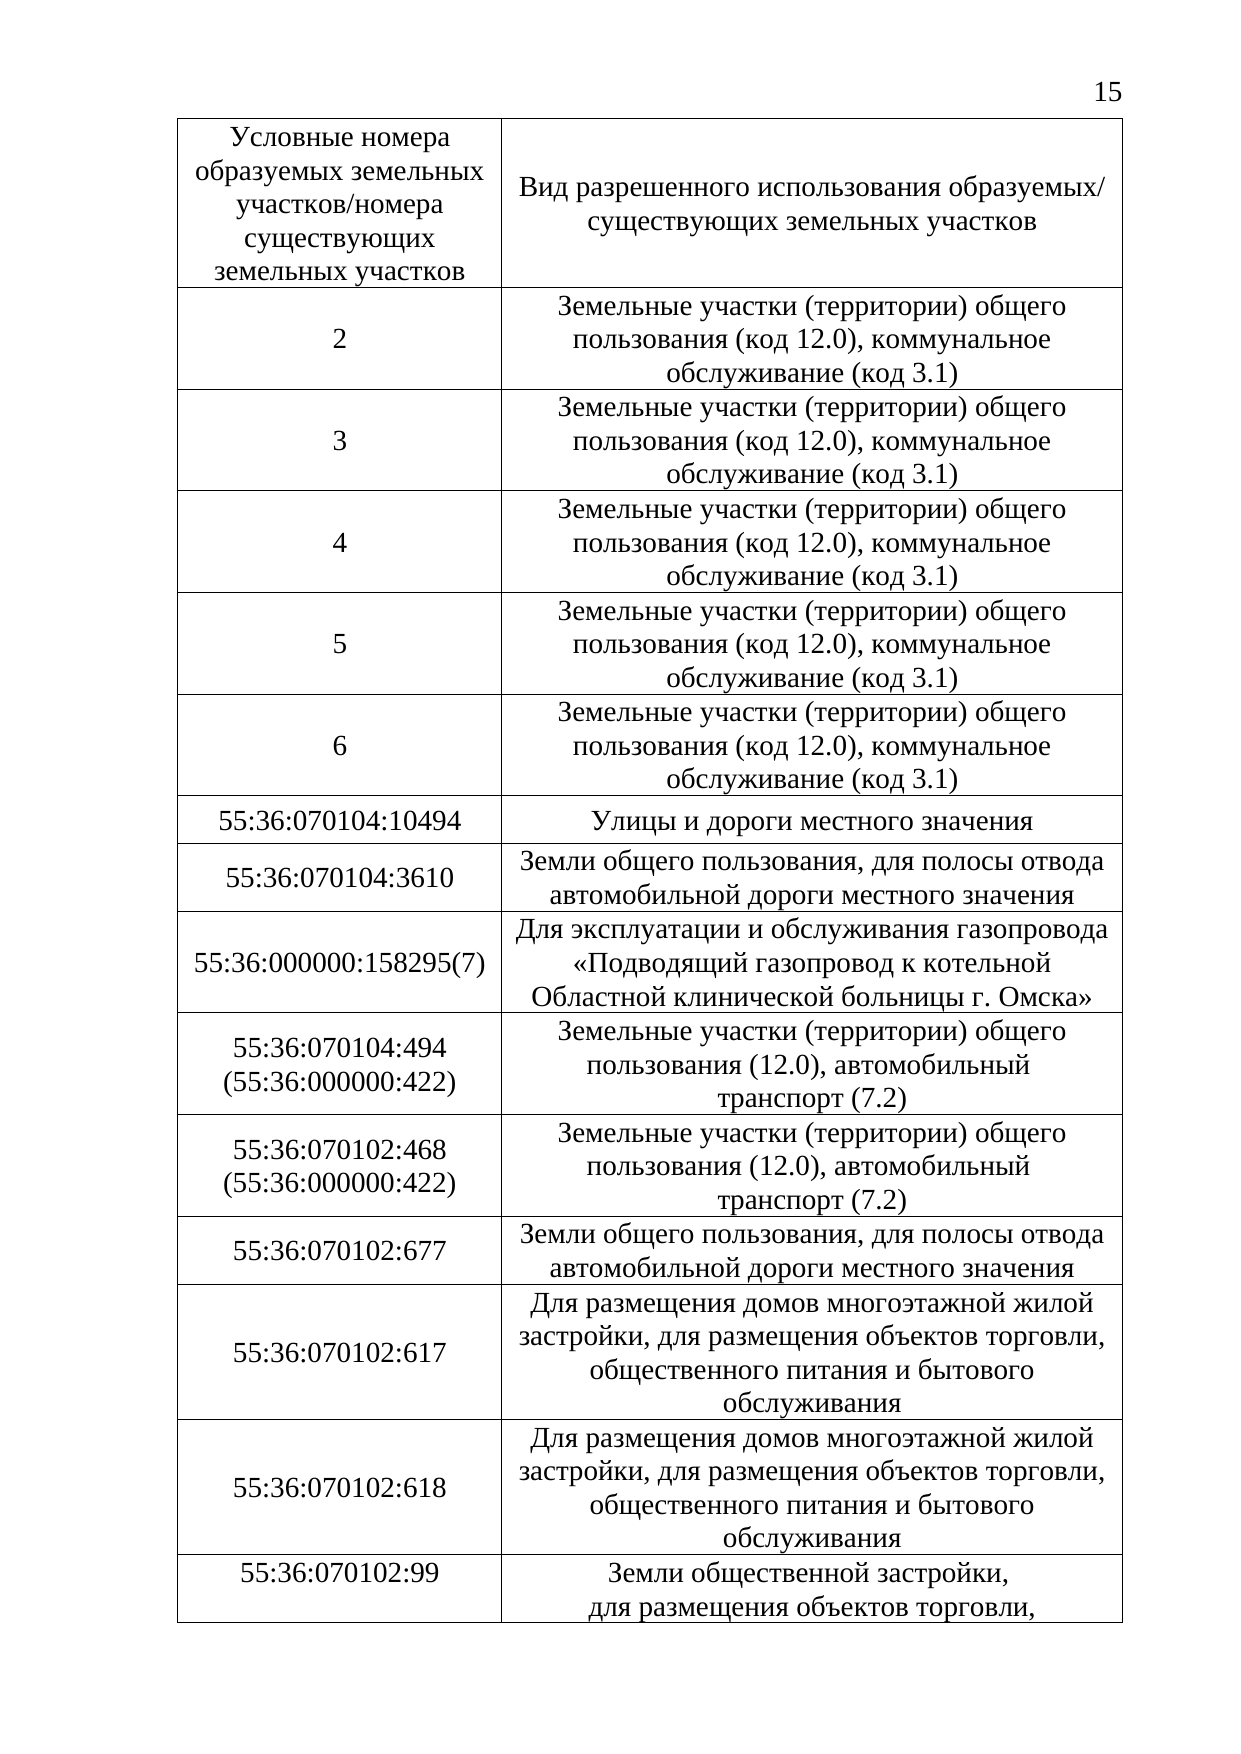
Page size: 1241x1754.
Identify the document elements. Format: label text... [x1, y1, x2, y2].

table_cell 3 [178, 390, 501, 490]
table_cell 6 [178, 695, 501, 795]
table_cell Земельные участки (территории) общего пользования (код 12.0), коммунальное обслуживание (код 3.1) [502, 593, 1122, 693]
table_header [502, 119, 1122, 287]
table_cell 55:36:070102:677 [178, 1217, 501, 1284]
table_cell Земли общественной застройки, для размещения объектов торговли, общественного питания и бытового обслуживания [502, 1555, 1122, 1622]
table_cell 55:36:070104:10494 [178, 796, 501, 842]
table_cell Земельные участки (территории) общего пользования (код 12.0), коммунальное обслуживание (код 3.1) [502, 288, 1122, 388]
table_cell Для размещения домов многоэтажной жилой застройки, для размещения объектов торговли, общественного питания и бытового обслуживания [502, 1285, 1122, 1419]
table_cell 55:36:000000:158295(7) [178, 912, 501, 1012]
table_cell 55:36:070104:494 (55:36:000000:422) [178, 1013, 501, 1114]
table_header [178, 119, 501, 287]
table_cell Земельные участки (территории) общего пользования (код 12.0), коммунальное обслуживание (код 3.1) [502, 695, 1122, 795]
table_cell Для размещения домов многоэтажной жилой застройки, для размещения объектов торговли, общественного питания и бытового обслуживания [502, 1420, 1122, 1554]
table_cell 5 [178, 593, 501, 693]
table_cell 55:36:070104:3610 [178, 844, 501, 911]
table_cell 55:36:070102:617 [178, 1285, 501, 1419]
table_cell 55:36:070102:99 [178, 1555, 501, 1622]
table_cell Земельные участки (территории) общего пользования (код 12.0), коммунальное обслуживание (код 3.1) [502, 390, 1122, 490]
table_cell Земли общего пользования, для полосы отвода автомобильной дороги местного значения [502, 844, 1122, 911]
table_cell Улицы и дороги местного значения [502, 796, 1122, 842]
table_cell 4 [178, 491, 501, 592]
table_cell 2 [178, 288, 501, 388]
table_cell 55:36:070102:618 [178, 1420, 501, 1554]
table_cell 55:36:070102:468 (55:36:000000:422) [178, 1115, 501, 1216]
table_cell Земельные участки (территории) общего пользования (код 12.0), коммунальное обслуживание (код 3.1) [502, 491, 1122, 592]
table_cell Земельные участки (территории) общего пользования (12.0), автомобильный транспорт (7.2) [502, 1115, 1122, 1216]
table_cell Земли общего пользования, для полосы отвода автомобильной дороги местного значения [502, 1217, 1122, 1284]
table_cell Земельные участки (территории) общего пользования (12.0), автомобильный транспорт (7.2) [502, 1013, 1122, 1114]
table_cell Для эксплуатации и обслуживания газопровода «Подводящий газопровод к котельной Областной клинической больницы г. Омска» [502, 912, 1122, 1012]
